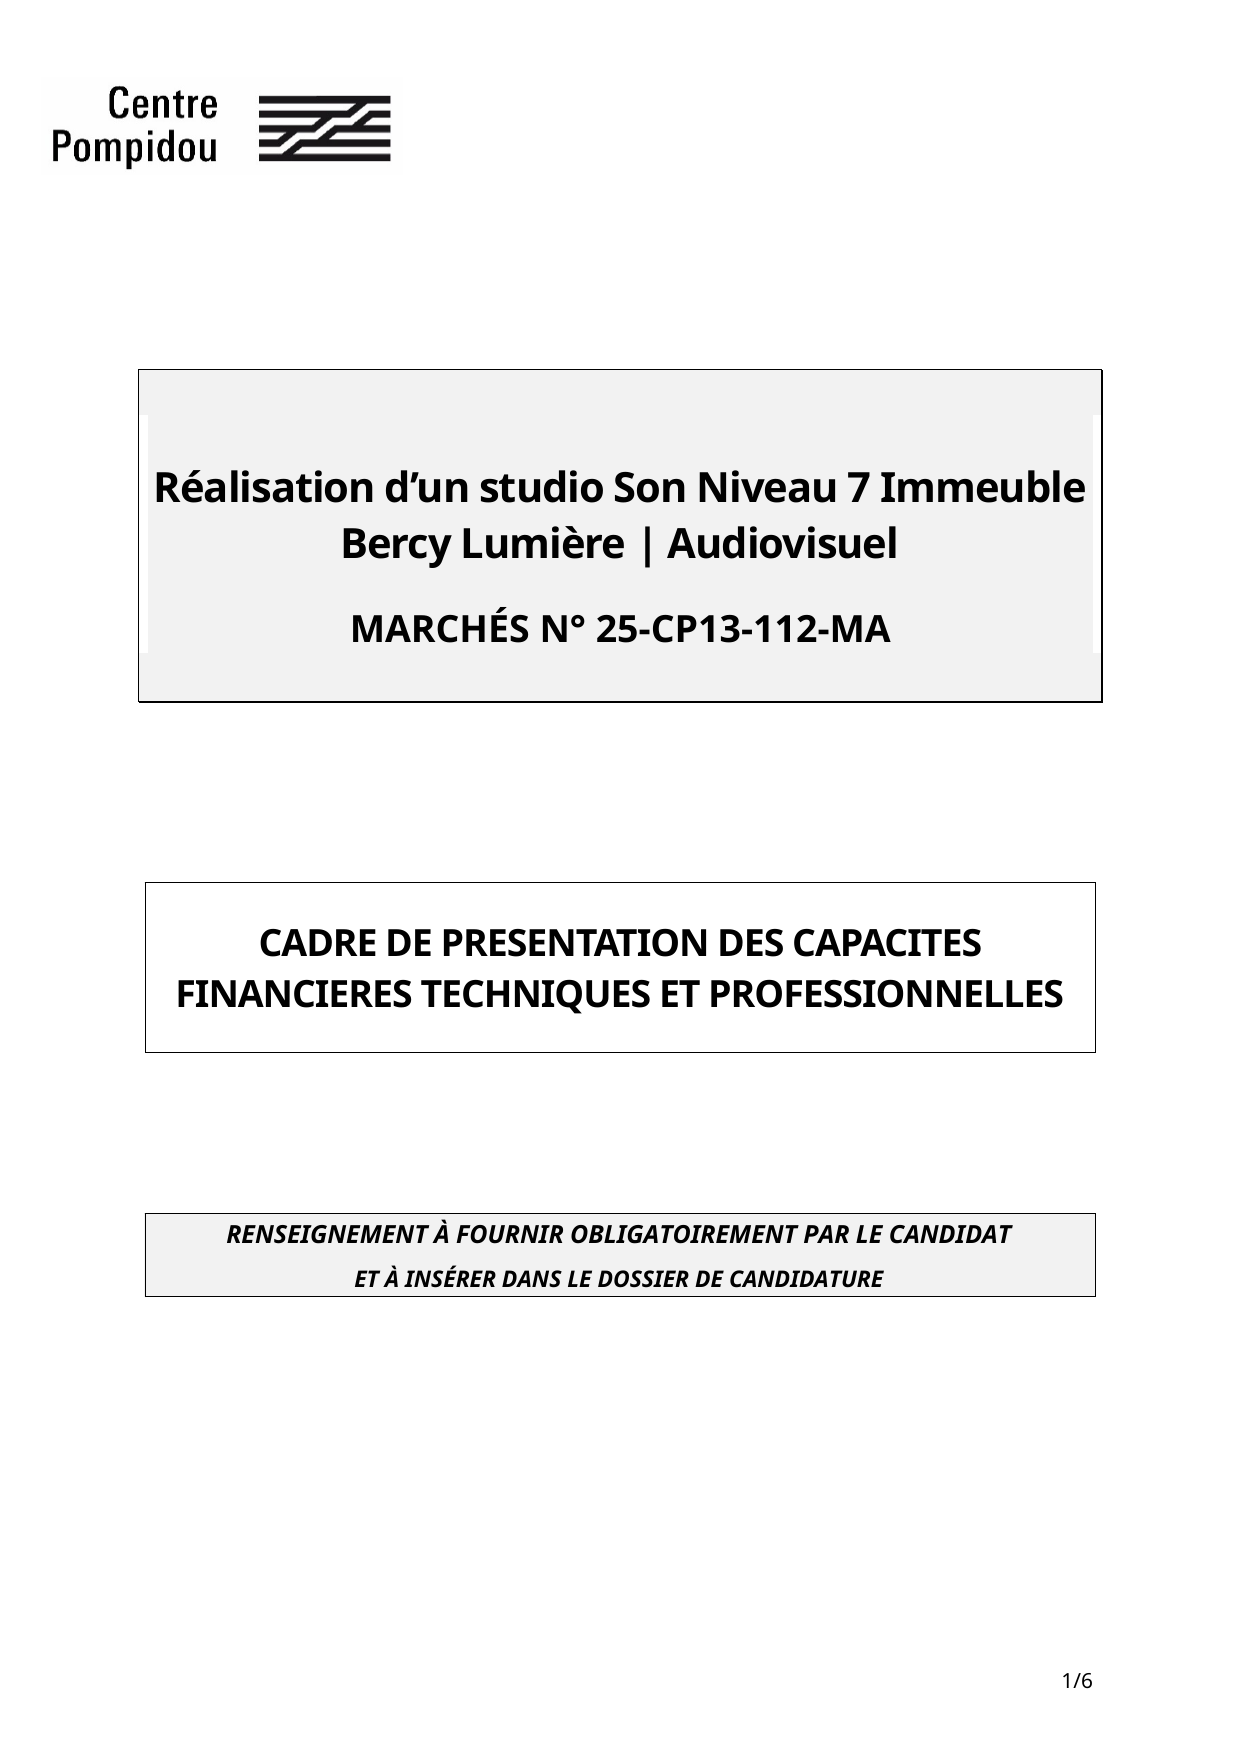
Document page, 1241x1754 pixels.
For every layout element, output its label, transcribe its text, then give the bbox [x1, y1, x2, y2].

text ET à INSéRER DANS LE DOSSIER DE CANDIDATURE [146, 1260, 1095, 1296]
text MARCHÉS N° 25-CP13-112-MA [148, 602, 1093, 650]
text CADRE DE PRESENTATION DES CAPACITES FINANCIERES TECHNIQUES ET PROFESSIONNELLES [148, 916, 1093, 1018]
subtitle Renseignement à fournir OBLIGATOIREMENT PAR LE CANDIDAT [146, 1214, 1095, 1250]
picture [40, 77, 407, 177]
text Réalisation d’un studio Son Niveau 7 Immeuble Bercy Lumière | Audiovisuel [148, 457, 1093, 571]
